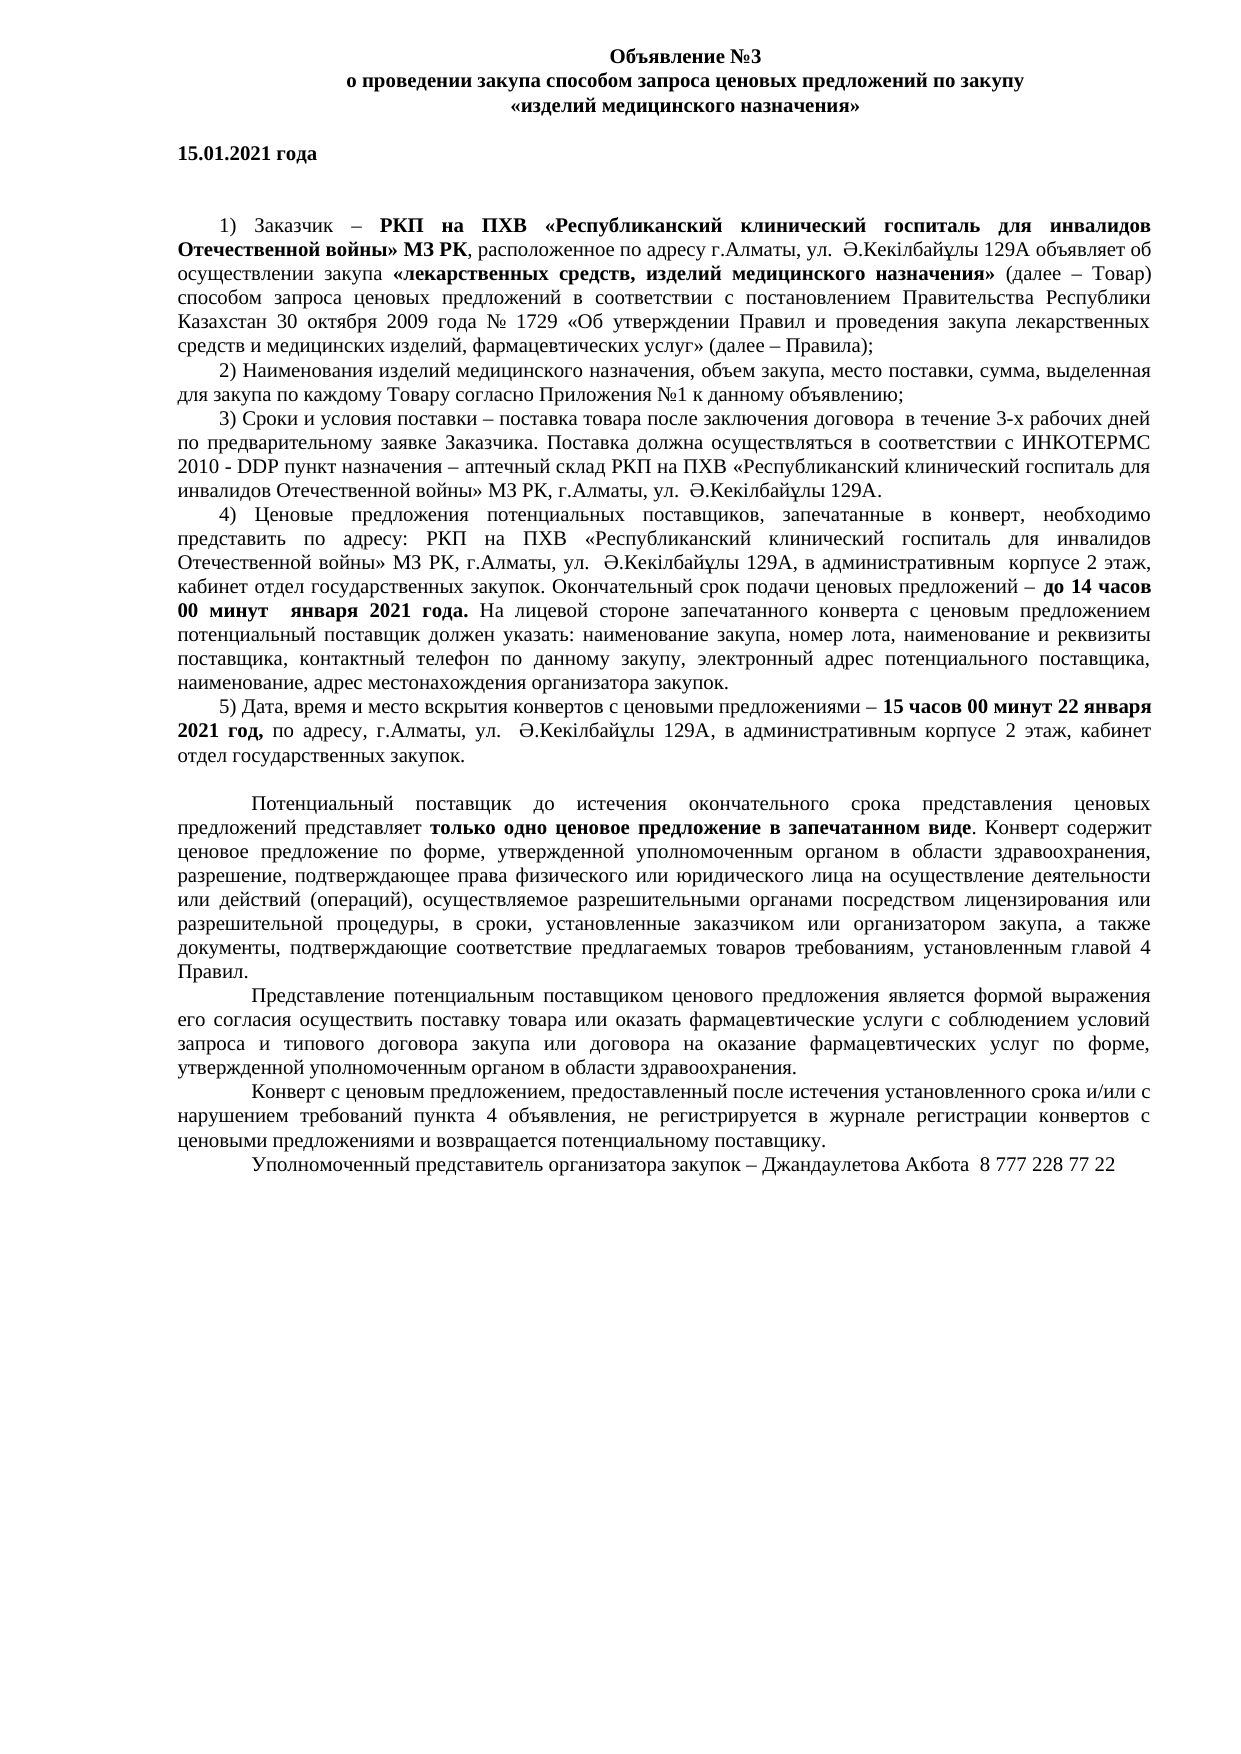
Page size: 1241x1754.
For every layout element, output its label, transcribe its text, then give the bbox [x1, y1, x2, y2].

text 3) Сроки и условия поставки – поставка товара после заключения договора в течение 3-х рабочих дней по предварительному заявке Заказчика. Поставка должна осуществляться в соответствии с ИНКОТЕРМС 2010 - DDP пункт назначения – аптечный склад РКП на ПХВ «Республиканский клинический госпиталь для инвалидов Отечественной войны» МЗ РК, г.Алматы, ул. Ә.Кекілбайұлы 129А. [177, 406, 1152, 502]
text 2) Наименования изделий медицинского назначения, объем закупа, место поставки, сумма, выделенная для закупа по каждому Товару согласно Приложения №1 к данному объявлению; [177, 357, 1152, 406]
text Объявление №3 [177, 44, 1152, 68]
text Представление потенциальным поставщиком ценового предложения является формой выражения его согласия осуществить поставку товара или оказать фармацевтические услуги с соблюдением условий запроса и типового договора закупа или договора на оказание фармацевтических услуг по форме, утвержденной уполномоченным органом в области здравоохранения. [177, 983, 1152, 1079]
text «изделий медицинского назначения» [177, 92, 1152, 117]
text о проведении закупа способом запроса ценовых предложений по закупу [177, 68, 1152, 92]
text Конверт с ценовым предложением, предоставленный после истечения установленного срока и/или с нарушением требований пункта 4 объявления, не регистрируется в журнале регистрации конвертов с ценовыми предложениями и возвращается потенциальному поставщику. [177, 1079, 1152, 1152]
text Потенциальный поставщик до истечения окончательного срока представления ценовых предложений представляет только одно ценовое предложение в запечатанном виде. Конверт содержит ценовое предложение по форме, утвержденной уполномоченным органом в области здравоохранения, разрешение, подтверждающее права физического или юридического лица на осуществление деятельности или действий (операций), осуществляемое разрешительными органами посредством лицензирования или разрешительной процедуры, в сроки, установленные заказчиком или организатором закупа, а также документы, подтверждающие соответствие предлагаемых товаров требованиям, установленным главой 4 Правил. [177, 791, 1152, 983]
text 1) Заказчик – РКП на ПХВ «Республиканский клинический госпиталь для инвалидов Отечественной войны» МЗ РК, расположенное по адресу г.Алматы, ул. Ә.Кекілбайұлы 129А объявляет об осуществлении закупа «лекарственных средств, изделий медицинского назначения» (далее – Товар) способом запроса ценовых предложений в соответствии с постановлением Правительства Республики Казахстан 30 октября 2009 года № 1729 «Об утверждении Правил и проведения закупа лекарственных средств и медицинских изделий, фармацевтических услуг» (далее – Правила); [177, 213, 1152, 357]
text Уполномоченный представитель организатора закупок – Джандаулетова Акбота 8 777 228 77 22 [177, 1152, 1152, 1176]
text 5) Дата, время и место вскрытия конвертов с ценовыми предложениями – 15 часов 00 минут 22 января 2021 год, по адресу, г.Алматы, ул. Ә.Кекілбайұлы 129А, в административным корпусе 2 этаж, кабинет отдел государственных закупок. [177, 694, 1152, 767]
text 4) Ценовые предложения потенциальных поставщиков, запечатанные в конверт, необходимо представить по адресу: РКП на ПХВ «Республиканский клинический госпиталь для инвалидов Отечественной войны» МЗ РК, г.Алматы, ул. Ә.Кекілбайұлы 129А, в административным корпусе 2 этаж, кабинет отдел государственных закупок. Окончательный срок подачи ценовых предложений – до 14 часов 00 минут января 2021 года. На лицевой стороне запечатанного конверта с ценовым предложением потенциальный поставщик должен указать: наименование закупа, номер лота, наименование и реквизиты поставщика, контактный телефон по данному закупу, электронный адрес потенциального поставщика, наименование, адрес местонахождения организатора закупок. [177, 502, 1152, 694]
text 15.01.2021 года [177, 141, 1152, 165]
